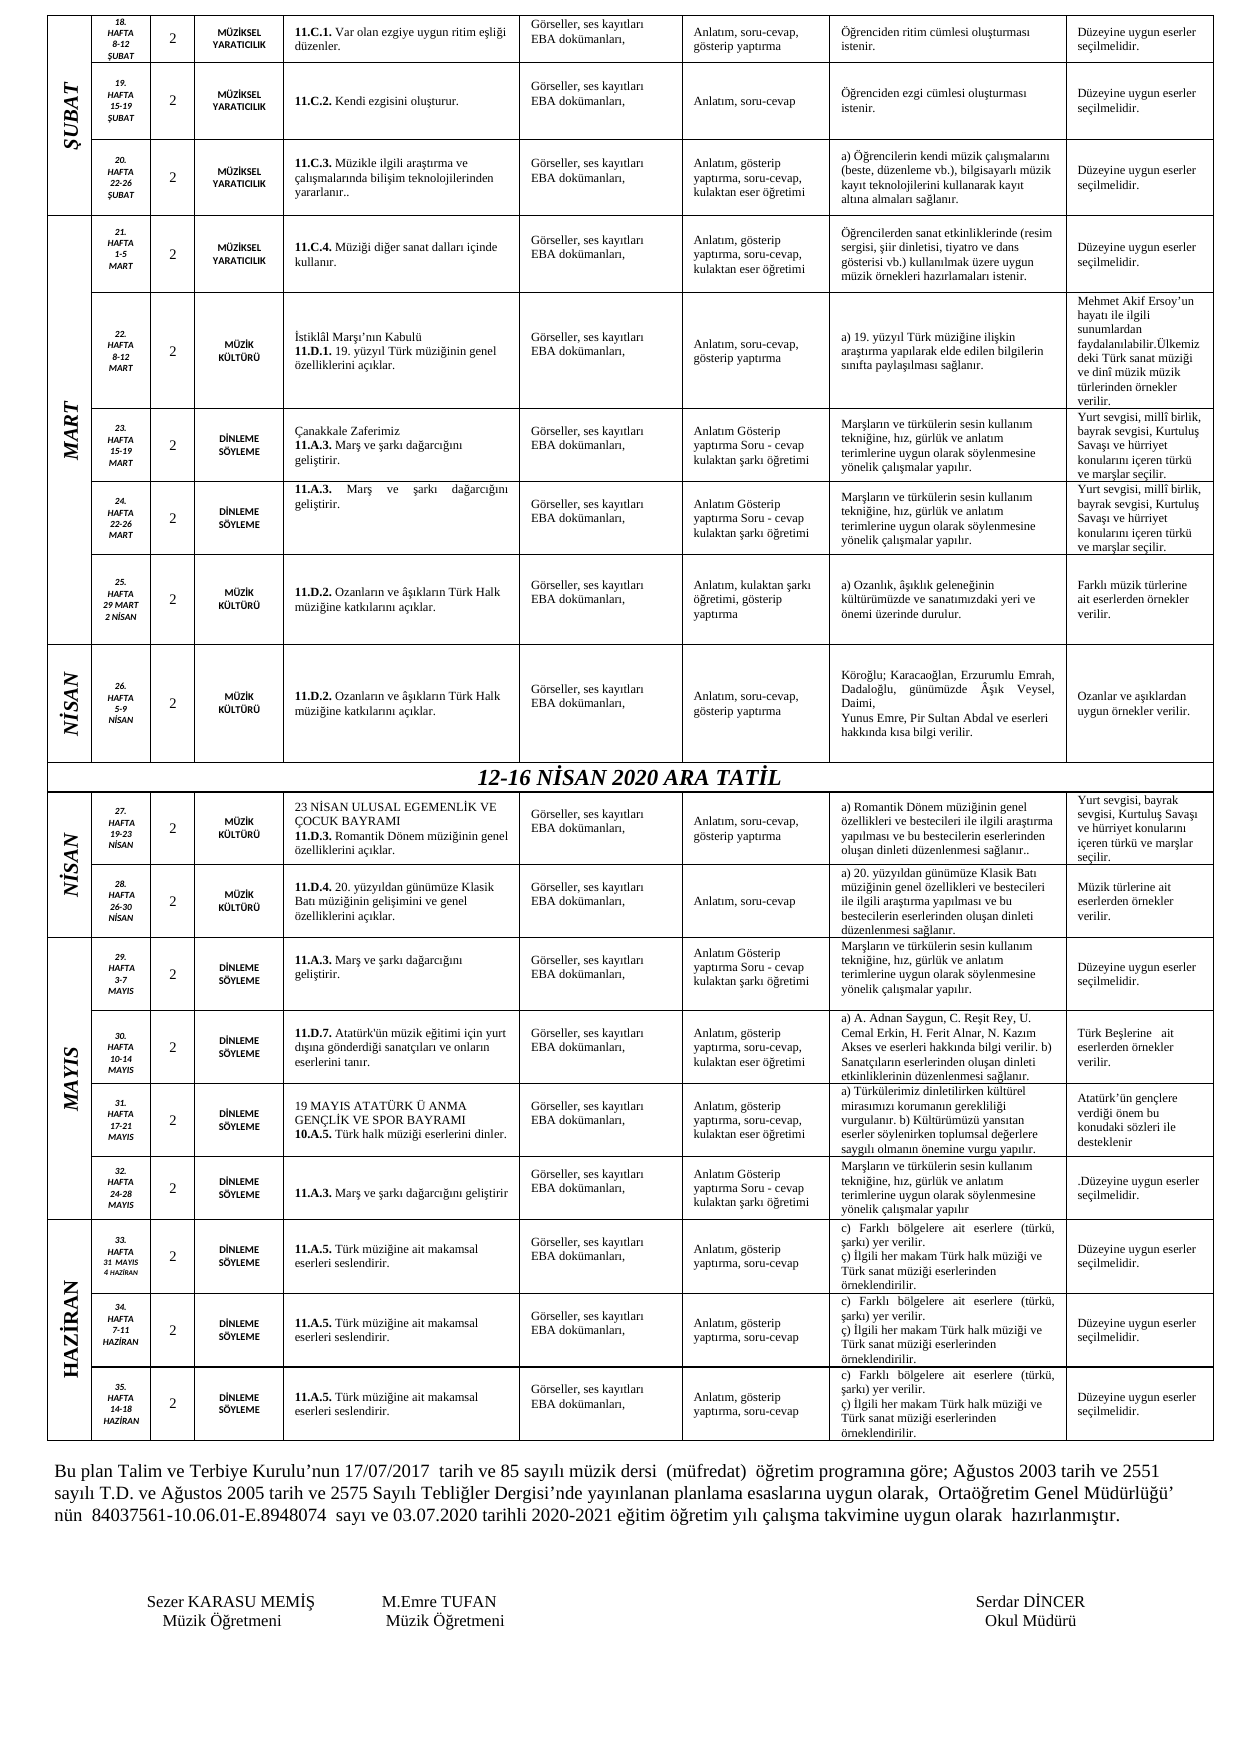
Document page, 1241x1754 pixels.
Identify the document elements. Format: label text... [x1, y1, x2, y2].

table_cell Düzeyine uygun eserler seçilmelidir. [1067, 938, 1213, 1010]
table_cell a) Romantik Dönem müziğinin genel özellikleri ve bestecileri ile ilgili araştırma yapılması ve bu bestecilerin eserlerinden oluşan dinleti düzenlenmesi sağlanır.. [830, 793, 1066, 864]
table_cell Anlatım, kulaktan şarkı öğretimi, gösterip yaptırma [683, 555, 829, 644]
table_cell Marşların ve türkülerin sesin kullanım tekniğine, hız, gürlük ve anlatım terimlerine uygun olarak söylenmesine yönelik çalışmalar yapılır. [830, 938, 1066, 1010]
table_cell Anlatım, soru-cevap, gösterip yaptırma [683, 16, 829, 62]
table_cell 21. HAFTA 1-5 MART [92, 216, 150, 292]
table_cell DİNLEME SÖYLEME [195, 1157, 283, 1219]
table_cell Yurt sevgisi, millî birlik, bayrak sevgisi, Kurtuluş Savaşı ve hürriyet konularını içeren türkü ve marşlar seçilir. [1067, 409, 1213, 481]
table_cell 33. HAFTA 31 MAYIS 4 HAZİRAN [92, 1220, 150, 1293]
table_cell 32. HAFTA 24-28 MAYIS [92, 1157, 150, 1219]
table_cell Mehmet Akif Ersoy’un hayatı ile ilgili sunumlardan faydalanılabilir.Ülkemizdeki Türk sanat müziği ve dinî müzik müzik türlerinden örnekler verilir. [1067, 293, 1213, 408]
table_cell 11.D.4. 20. yüzyıldan günümüze Klasik Batı müziğinin gelişimini ve genel özelliklerini açıklar. [284, 865, 519, 937]
table_cell Düzeyine uygun eserler seçilmelidir. [1067, 1220, 1213, 1293]
table_cell Görseller, ses kayıtları EBA dokümanları, [520, 865, 682, 937]
table_cell 23 NİSAN ULUSAL EGEMENLİK VE ÇOCUK BAYRAMI 11.D.3. Romantik Dönem müziğinin genel özelliklerini açıklar. [284, 793, 519, 864]
table_cell Anlatım, soru-cevap, gösterip yaptırma [683, 793, 829, 864]
table_cell DİNLEME SÖYLEME [195, 938, 283, 1010]
table_cell a) Türkülerimiz dinletilirken kültürel mirasımızı korumanın gerekliliği vurgulanır. b) Kültürümüzü yansıtan eserler söylenirken toplumsal değerlere saygılı olmanın önemine vurgu yapılır. [830, 1084, 1066, 1156]
table_cell 2 [151, 555, 194, 644]
table_cell Görseller, ses kayıtları EBA dokümanları, [520, 1011, 682, 1083]
table_cell Düzeyine uygun eserler seçilmelidir. [1067, 1368, 1213, 1440]
table_cell 31. HAFTA 17-21 MAYIS [92, 1084, 150, 1156]
table_cell Marşların ve türkülerin sesin kullanım tekniğine, hız, gürlük ve anlatım terimlerine uygun olarak söylenmesine yönelik çalışmalar yapılır [830, 1157, 1066, 1219]
table_cell Anlatım Gösterip yaptırma Soru - cevap kulaktan şarkı öğretimi [683, 938, 829, 1010]
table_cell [520, 140, 682, 215]
table_cell 2 [151, 1368, 194, 1440]
table_cell Anlatım, gösterip yaptırma, soru-cevap, kulaktan eser öğretimi [683, 140, 829, 215]
table_cell Çanakkale Zaferimiz 11.A.3. Marş ve şarkı dağarcığını geliştirir. [284, 409, 519, 481]
table_cell 11.C.2. Kendi ezgisini oluşturur. [284, 63, 519, 138]
table_cell ŞUBAT [48, 16, 91, 215]
table_cell İstiklâl Marşı’nın Kabulü 11.D.1. 19. yüzyıl Türk müziğinin genel özelliklerini açıklar. [284, 293, 519, 408]
table_cell 11.A.3. Marş ve şarkı dağarcığını geliştirir. [284, 482, 519, 554]
table_cell DİNLEME SÖYLEME [195, 1368, 283, 1440]
table_cell 2 [151, 63, 194, 138]
table_cell 18. HAFTA 8-12 ŞUBAT [92, 16, 150, 62]
table_cell 23. HAFTA 15-19 MART [92, 409, 150, 481]
table_cell 12-16 NİSAN 2020 ARA TATİL [48, 763, 1213, 791]
table_cell Görseller, ses kayıtları EBA dokümanları, [520, 1220, 682, 1293]
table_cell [1067, 63, 1213, 138]
table_cell 19 MAYIS ATATÜRK Ü ANMA GENÇLİK VE SPOR BAYRAMI 10.A.5. Türk halk müziği eserlerini dinler. [284, 1084, 519, 1156]
table_cell 2 [151, 1084, 194, 1156]
table_cell 27. HAFTA 19-23 NİSAN [92, 793, 150, 864]
table_cell Görseller, ses kayıtları EBA dokümanları, [520, 216, 682, 292]
table_cell 2 [151, 482, 194, 554]
table_cell Marşların ve türkülerin sesin kullanım tekniğine, hız, gürlük ve anlatım terimlerine uygun olarak söylenmesine yönelik çalışmalar yapılır. [830, 482, 1066, 554]
table_cell Görseller, ses kayıtları EBA dokümanları, [520, 293, 682, 408]
table_cell MAYIS [48, 938, 91, 1219]
table_cell MÜZİK KÜLTÜRÜ [195, 555, 283, 644]
table_cell 11.D.2. Ozanların ve âşıkların Türk Halk müziğine katkılarını açıklar. [284, 555, 519, 644]
table_cell 30. HAFTA 10-14 MAYIS [92, 1011, 150, 1083]
table_cell 29. HAFTA 3-7 MAYIS [92, 938, 150, 1010]
table_cell 25. HAFTA 29 MART 2 NİSAN [92, 555, 150, 644]
table_cell Müzik türlerine ait eserlerden örnekler verilir. [1067, 865, 1213, 937]
table_cell DİNLEME SÖYLEME [195, 1011, 283, 1083]
table_cell 2 [151, 1294, 194, 1366]
table_cell MÜZİK KÜLTÜRÜ [195, 293, 283, 408]
table_cell 2 [151, 216, 194, 292]
table_cell Yurt sevgisi, bayrak sevgisi, Kurtuluş Savaşı ve hürriyet konularını içeren türkü ve marşlar seçilir. [1067, 793, 1213, 864]
table_cell 11.D.7. Atatürk'ün müzik eğitimi için yurt dışına gönderdiği sanatçıları ve onların eserlerini tanır. [284, 1011, 519, 1083]
table_cell Anlatım Gösterip yaptırma Soru - cevap kulaktan şarkı öğretimi [683, 1157, 829, 1219]
table_cell DİNLEME SÖYLEME [195, 482, 283, 554]
table_cell DİNLEME SÖYLEME [195, 1084, 283, 1156]
table_cell MÜZİKSEL YARATICILIK [195, 16, 283, 62]
table_cell Anlatım, gösterip yaptırma, soru-cevap [683, 1294, 829, 1366]
text Müzik Öğretmeni Müzik Öğretmeni Okul Müdürü [54, 1611, 1205, 1630]
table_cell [1067, 16, 1213, 62]
table_cell Atatürk’ün gençlere verdiği önem bu konudaki sözleri ile desteklenir [1067, 1084, 1213, 1156]
table_cell Anlatım Gösterip yaptırma Soru - cevap kulaktan şarkı öğretimi [683, 409, 829, 481]
table_cell Öğrencilerden sanat etkinliklerinde (resim sergisi, şiir dinletisi, tiyatro ve dans gösterisi vb.) kullanılmak üzere uygun müzik örnekleri hazırlamaları istenir. [830, 216, 1066, 292]
table_cell 2 [151, 293, 194, 408]
table_cell Öğrenciden ritim cümlesi oluşturması istenir. [830, 16, 1066, 62]
table_cell 35. HAFTA 14-18 HAZİRAN [92, 1368, 150, 1440]
table_cell Anlatım, soru-cevap [683, 865, 829, 937]
table_cell c) Farklı bölgelere ait eserlere (türkü, şarkı) yer verilir. ç) İlgili her makam Türk halk müziği ve Türk sanat müziği eserlerinden örneklendirilir. [830, 1220, 1066, 1293]
table_cell Görseller, ses kayıtları EBA dokümanları, [520, 645, 682, 762]
table_cell 2 [151, 938, 194, 1010]
table_cell 26. HAFTA 5-9 NİSAN [92, 645, 150, 762]
table_cell DİNLEME SÖYLEME [195, 409, 283, 481]
table_cell c) Farklı bölgelere ait eserlere (türkü, şarkı) yer verilir. ç) İlgili her makam Türk halk müziği ve Türk sanat müziği eserlerinden örneklendirilir. [830, 1294, 1066, 1366]
table_cell NİSAN [48, 793, 91, 937]
table_cell Görseller, ses kayıtları EBA dokümanları, [520, 1368, 682, 1440]
table_cell 2 [151, 409, 194, 481]
table_cell Görseller, ses kayıtları EBA dokümanları, [520, 938, 682, 1010]
table_cell 2 [151, 645, 194, 762]
table_cell Türk Beşlerine ait eserlerden örnekler verilir. [1067, 1011, 1213, 1083]
table_cell 2 [151, 1157, 194, 1219]
table_cell 22. HAFTA 8-12 MART [92, 293, 150, 408]
table_cell a) 20. yüzyıldan günümüze Klasik Batı müziğinin genel özellikleri ve bestecileri ile ilgili araştırma yapılması ve bu bestecilerin eserlerinden oluşan dinleti düzenlenmesi sağlanır. [830, 865, 1066, 937]
table_cell Anlatım, gösterip yaptırma, soru-cevap, kulaktan eser öğretimi [683, 216, 829, 292]
table_cell Görseller, ses kayıtları EBA dokümanları, [520, 555, 682, 644]
table_cell 11.D.2. Ozanların ve âşıkların Türk Halk müziğine katkılarını açıklar. [284, 645, 519, 762]
table_cell MART [48, 216, 91, 644]
table_cell MÜZİKSEL YARATICILIK [195, 216, 283, 292]
table_cell MÜZİK KÜLTÜRÜ [195, 645, 283, 762]
table_cell Ozanlar ve aşıklardan uygun örnekler verilir. [1067, 645, 1213, 762]
table_cell 20. HAFTA 22-26 ŞUBAT [92, 140, 150, 215]
table_cell Anlatım, soru-cevap, gösterip yaptırma [683, 645, 829, 762]
table_cell 11.A.5. Türk müziğine ait makamsal eserleri seslendirir. [284, 1220, 519, 1293]
table_cell Görseller, ses kayıtları EBA dokümanları, [520, 1294, 682, 1366]
table_cell 2 [151, 1011, 194, 1083]
table_cell a) 19. yüzyıl Türk müziğine ilişkin araştırma yapılarak elde edilen bilgilerin sınıfta paylaşılması sağlanır. [830, 293, 1066, 408]
table_cell Görseller, ses kayıtları EBA dokümanları, [520, 482, 682, 554]
table_cell NİSAN [48, 645, 91, 762]
table_cell 2 [151, 865, 194, 937]
table_cell MÜZİKSEL YARATICILIK [195, 140, 283, 215]
table_cell Anlatım, gösterip yaptırma, soru-cevap, kulaktan eser öğretimi [683, 1011, 829, 1083]
table_cell 11.C.4. Müziği diğer sanat dalları içinde kullanır. [284, 216, 519, 292]
table_cell 11.A.3. Marş ve şarkı dağarcığını geliştirir. [284, 938, 519, 1010]
table_cell MÜZİKSEL YARATICILIK [195, 63, 283, 138]
text Bu plan Talim ve Terbiye Kurulu’nun 17/07/2017 tarih ve 85 sayılı müzik dersi (müfredat) öğretim programına göre; Ağustos 2003 tarih ve 2551 sayılı T.D. ve Ağustos 2005 tarih ve 2575 Sayılı Tebliğler Dergisi’nde yayınlanan planlama esaslarına uygun olarak, Ortaöğretim Genel Müdürlüğü’ nün 84037561-10.06.01-E.8948074 sayı ve 03.07.2020 tarihli 2020-2021 eğitim öğretim yılı çalışma takvimine uygun olarak hazırlanmıştır. [54, 1460, 1205, 1525]
table_cell Düzeyine uygun eserler seçilmelidir. [1067, 1294, 1213, 1366]
table_cell DİNLEME SÖYLEME [195, 1220, 283, 1293]
table_cell a) Öğrencilerin kendi müzik çalışmalarını (beste, düzenleme vb.), bilgisayarlı müzik kayıt teknolojilerini kullanarak kayıt altına almaları sağlanır. [830, 140, 1066, 215]
table_cell Anlatım, soru-cevap [683, 63, 829, 138]
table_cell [520, 63, 682, 138]
table_cell Anlatım, gösterip yaptırma, soru-cevap [683, 1368, 829, 1440]
table_cell MÜZİK KÜLTÜRÜ [195, 793, 283, 864]
table_cell 24. HAFTA 22-26 MART [92, 482, 150, 554]
table_cell Anlatım, gösterip yaptırma, soru-cevap, kulaktan eser öğretimi [683, 1084, 829, 1156]
table_cell Marşların ve türkülerin sesin kullanım tekniğine, hız, gürlük ve anlatım terimlerine uygun olarak söylenmesine yönelik çalışmalar yapılır. [830, 409, 1066, 481]
table_cell 2 [151, 140, 194, 215]
table_cell 2 [151, 16, 194, 62]
text Sezer KARASU MEMİŞ M.Emre TUFAN Serdar DİNCER [54, 1592, 1205, 1611]
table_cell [520, 16, 682, 62]
table_cell Anlatım, gösterip yaptırma, soru-cevap [683, 1220, 829, 1293]
table_cell MÜZİK KÜLTÜRÜ [195, 865, 283, 937]
table_cell 28. HAFTA 26-30 NİSAN [92, 865, 150, 937]
table_cell Görseller, ses kayıtları EBA dokümanları, [520, 409, 682, 481]
table_cell .Düzeyine uygun eserler seçilmelidir. [1067, 1157, 1213, 1219]
table_cell 2 [151, 1220, 194, 1293]
table_cell Yurt sevgisi, millî birlik, bayrak sevgisi, Kurtuluş Savaşı ve hürriyet konularını içeren türkü ve marşlar seçilir. [1067, 482, 1213, 554]
table_cell 11.A.3. Marş ve şarkı dağarcığını geliştirir [284, 1157, 519, 1219]
table_cell 11.C.1. Var olan ezgiye uygun ritim eşliği düzenler. [284, 16, 519, 62]
table_cell DİNLEME SÖYLEME [195, 1294, 283, 1366]
table_cell Görseller, ses kayıtları EBA dokümanları, [520, 1084, 682, 1156]
table_cell 11.A.5. Türk müziğine ait makamsal eserleri seslendirir. [284, 1294, 519, 1366]
table_cell Anlatım Gösterip yaptırma Soru - cevap kulaktan şarkı öğretimi [683, 482, 829, 554]
table_cell Farklı müzik türlerine ait eserlerden örnekler verilir. [1067, 555, 1213, 644]
table_cell c) Farklı bölgelere ait eserlere (türkü, şarkı) yer verilir. ç) İlgili her makam Türk halk müziği ve Türk sanat müziği eserlerinden örneklendirilir. [830, 1368, 1066, 1440]
table_cell Anlatım, soru-cevap, gösterip yaptırma [683, 293, 829, 408]
table_cell HAZİRAN [48, 1220, 91, 1440]
table_cell a) A. Adnan Saygun, C. Reşit Rey, U. Cemal Erkin, H. Ferit Alnar, N. Kazım Akses ve eserleri hakkında bilgi verilir. b) Sanatçıların eserlerinden oluşan dinleti etkinliklerinin düzenlenmesi sağlanır. [830, 1011, 1066, 1083]
table_cell 11.C.3. Müzikle ilgili araştırma ve çalışmalarında bilişim teknolojilerinden yararlanır.. [284, 140, 519, 215]
table_cell 2 [151, 793, 194, 864]
table_cell Görseller, ses kayıtları EBA dokümanları, [520, 1157, 682, 1219]
table_cell Düzeyine uygun eserler seçilmelidir. [1067, 216, 1213, 292]
table_cell 34. HAFTA 7-11 HAZİRAN [92, 1294, 150, 1366]
table_cell a) Ozanlık, âşıklık geleneğinin kültürümüzde ve sanatımızdaki yeri ve önemi üzerinde durulur. [830, 555, 1066, 644]
table_cell 19. HAFTA 15-19 ŞUBAT [92, 63, 150, 138]
table_cell Görseller, ses kayıtları EBA dokümanları, [520, 793, 682, 864]
table_cell 11.A.5. Türk müziğine ait makamsal eserleri seslendirir. [284, 1368, 519, 1440]
table_cell Öğrenciden ezgi cümlesi oluşturması istenir. [830, 63, 1066, 138]
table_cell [1067, 140, 1213, 215]
table_cell Köroğlu; Karacaoğlan, Erzurumlu Emrah, Dadaloğlu, günümüzde Âşık Veysel, Daimi, Yunus Emre, Pir Sultan Abdal ve eserleri hakkında kısa bilgi verilir. [830, 645, 1066, 762]
